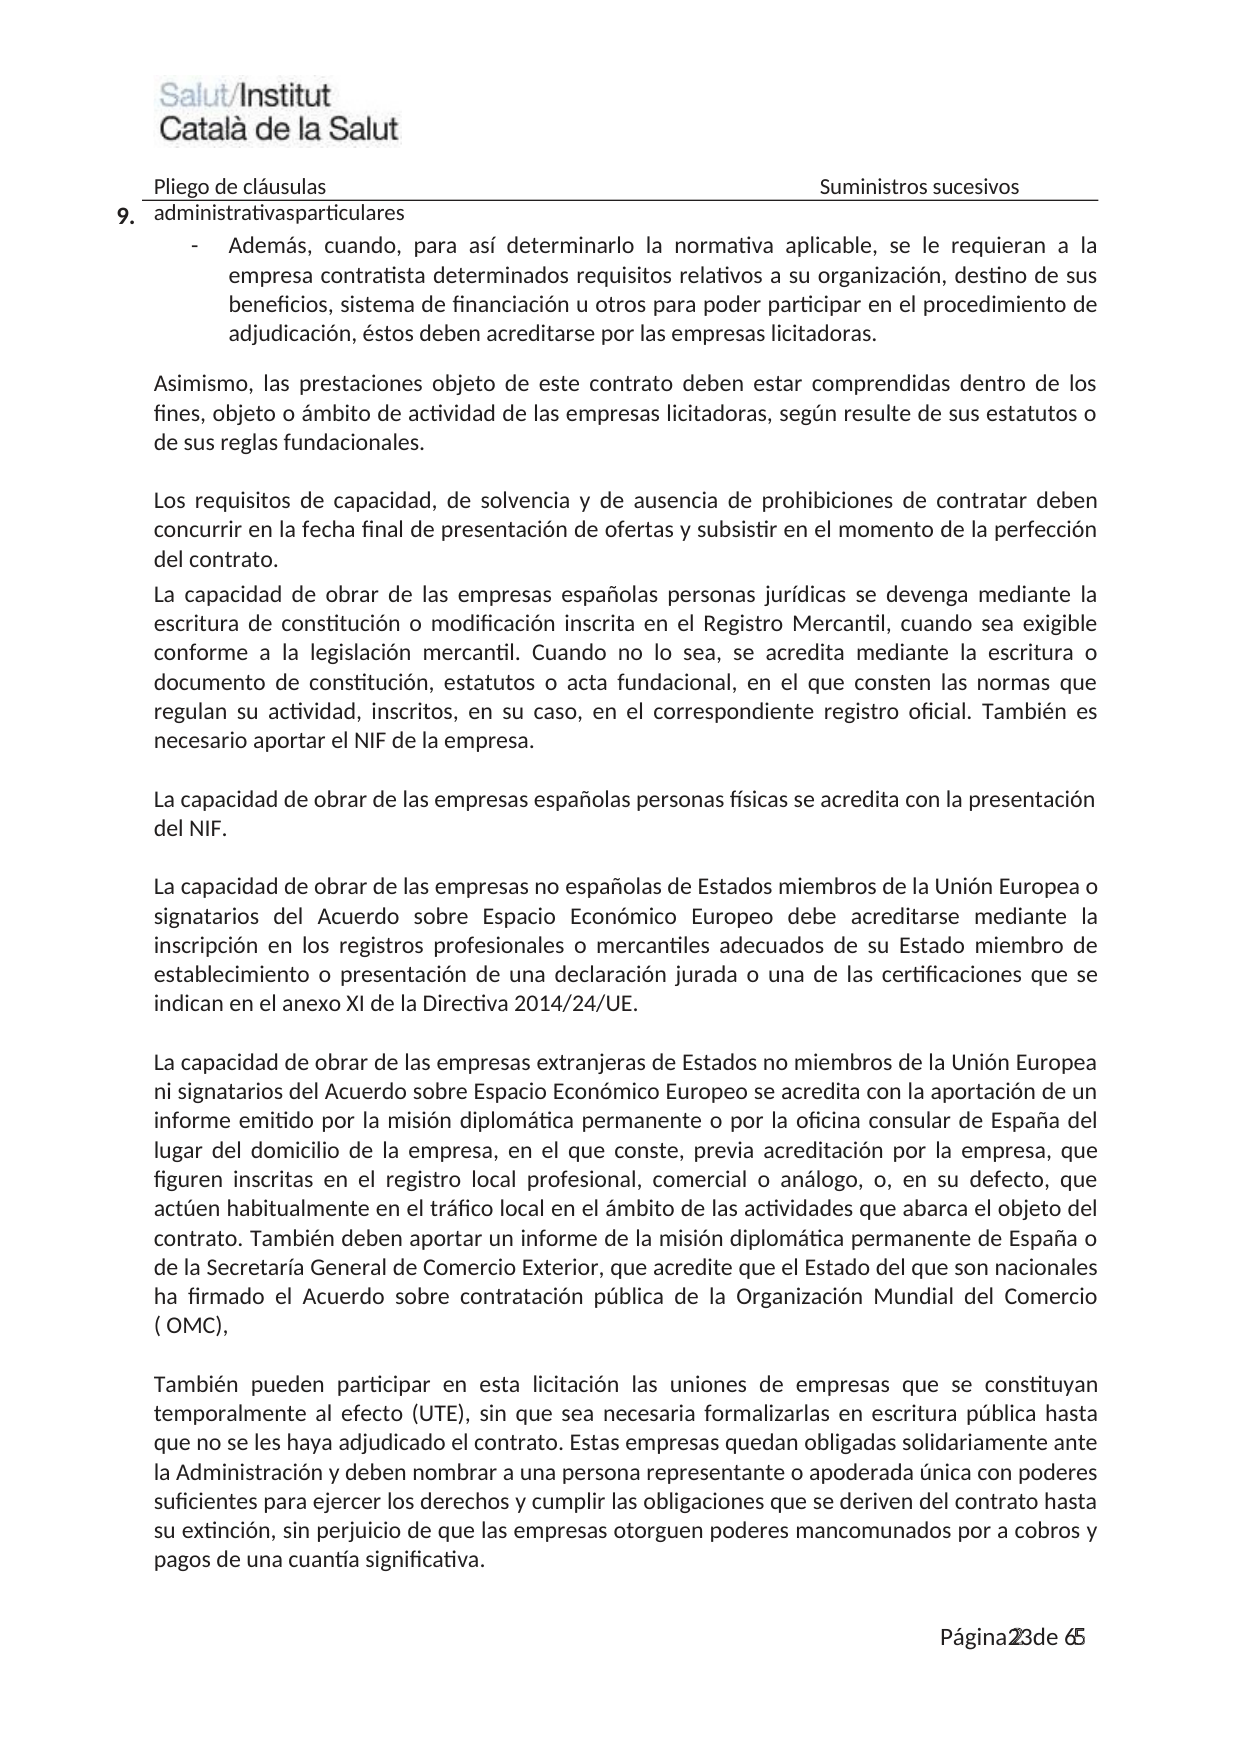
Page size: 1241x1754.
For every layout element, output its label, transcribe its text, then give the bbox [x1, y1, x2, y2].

text La capacidad de obrar de las empresas extranjeras de Estados no miembros de la Unión Europea ni signatarios del Acuerdo sobre Espacio Económico Europeo se acredita con la aportación de un informe emitido por la misión diplomática permanente o por la oficina consular de España del lugar del domicilio de la empresa, en el que conste, previa acreditación por la empresa, que figuren inscritas en el registro local profesional, comercial o análogo, o, en su defecto, que actúen habitualmente en el tráfico local en el ámbito de las actividades que abarca el objeto del contrato. También deben aportar un informe de la misión diplomática permanente de España o de la Secretaría General de Comercio Exterior, que acredite que el Estado del que son nacionales ha firmado el Acuerdo sobre contratación pública de la Organización Mundial del Comercio ( OMC), [153, 1047, 1099, 1340]
list Además, cuando, para así determinarlo la normativa aplicable, se le requieran a la empresa contratista determinados requisitos relativos a su organización, destino de sus beneficios, sistema de financiación u otros para poder participar en el procedimiento de adjudicación, éstos deben acreditarse por las empresas licitadoras. [191, 231, 1099, 348]
text La capacidad de obrar de las empresas españolas personas físicas se acredita con la presentación [153, 784, 1115, 813]
picture [153, 75, 402, 148]
text Asimismo, las prestaciones objeto de este contrato deben estar comprendidas dentro de los fines, objeto o ámbito de actividad de las empresas licitadoras, según resulte de sus estatutos o de sus reglas fundacionales. [153, 368, 1098, 456]
picture [1074, 1628, 1085, 1645]
text Los requisitos de capacidad, de solvencia y de ausencia de prohibiciones de contratar deben concurrir en la fecha final de presentación de ofertas y subsistir en el momento de la perfección del contrato. [153, 485, 1099, 573]
text La capacidad de obrar de las empresas españolas personas jurídicas se devenga mediante la escritura de constitución o modificación inscrita en el Registro Mercantil, cuando sea exigible conforme a la legislación mercantil. Cuando no lo sea, se acredita mediante la escritura o documento de constitución, estatutos o acta fundacional, en el que consten las normas que regulan su actividad, inscritos, en su caso, en el correspondiente registro oficial. También es necesario aportar el NIF de la empresa. [153, 579, 1099, 754]
text La capacidad de obrar de las empresas no españolas de Estados miembros de la Unión Europea o signatarios del Acuerdo sobre Espacio Económico Europeo debe acreditarse mediante la inscripción en los registros profesionales o mercantiles adecuados de su Estado miembro de establecimiento o presentación de una declaración jurada o una de las certificaciones que se indican en el anexo XI de la Directiva 2014/24/UE. [153, 871, 1099, 1018]
text También pueden participar en esta licitación las uniones de empresas que se constituyan temporalmente al efecto (UTE), sin que sea necesaria formalizarlas en escritura pública hasta que no se les haya adjudicado el contrato. Estas empresas quedan obligadas solidariamente ante la Administración y deben nombrar a una persona representante o apoderada única con poderes suficientes para ejercer los derechos y cumplir las obligaciones que se deriven del contrato hasta su extinción, sin perjuicio de que las empresas otorguen poderes mancomunados por a cobros y pagos de una cuantía significativa. [153, 1369, 1099, 1574]
text del NIF. [153, 813, 1115, 842]
